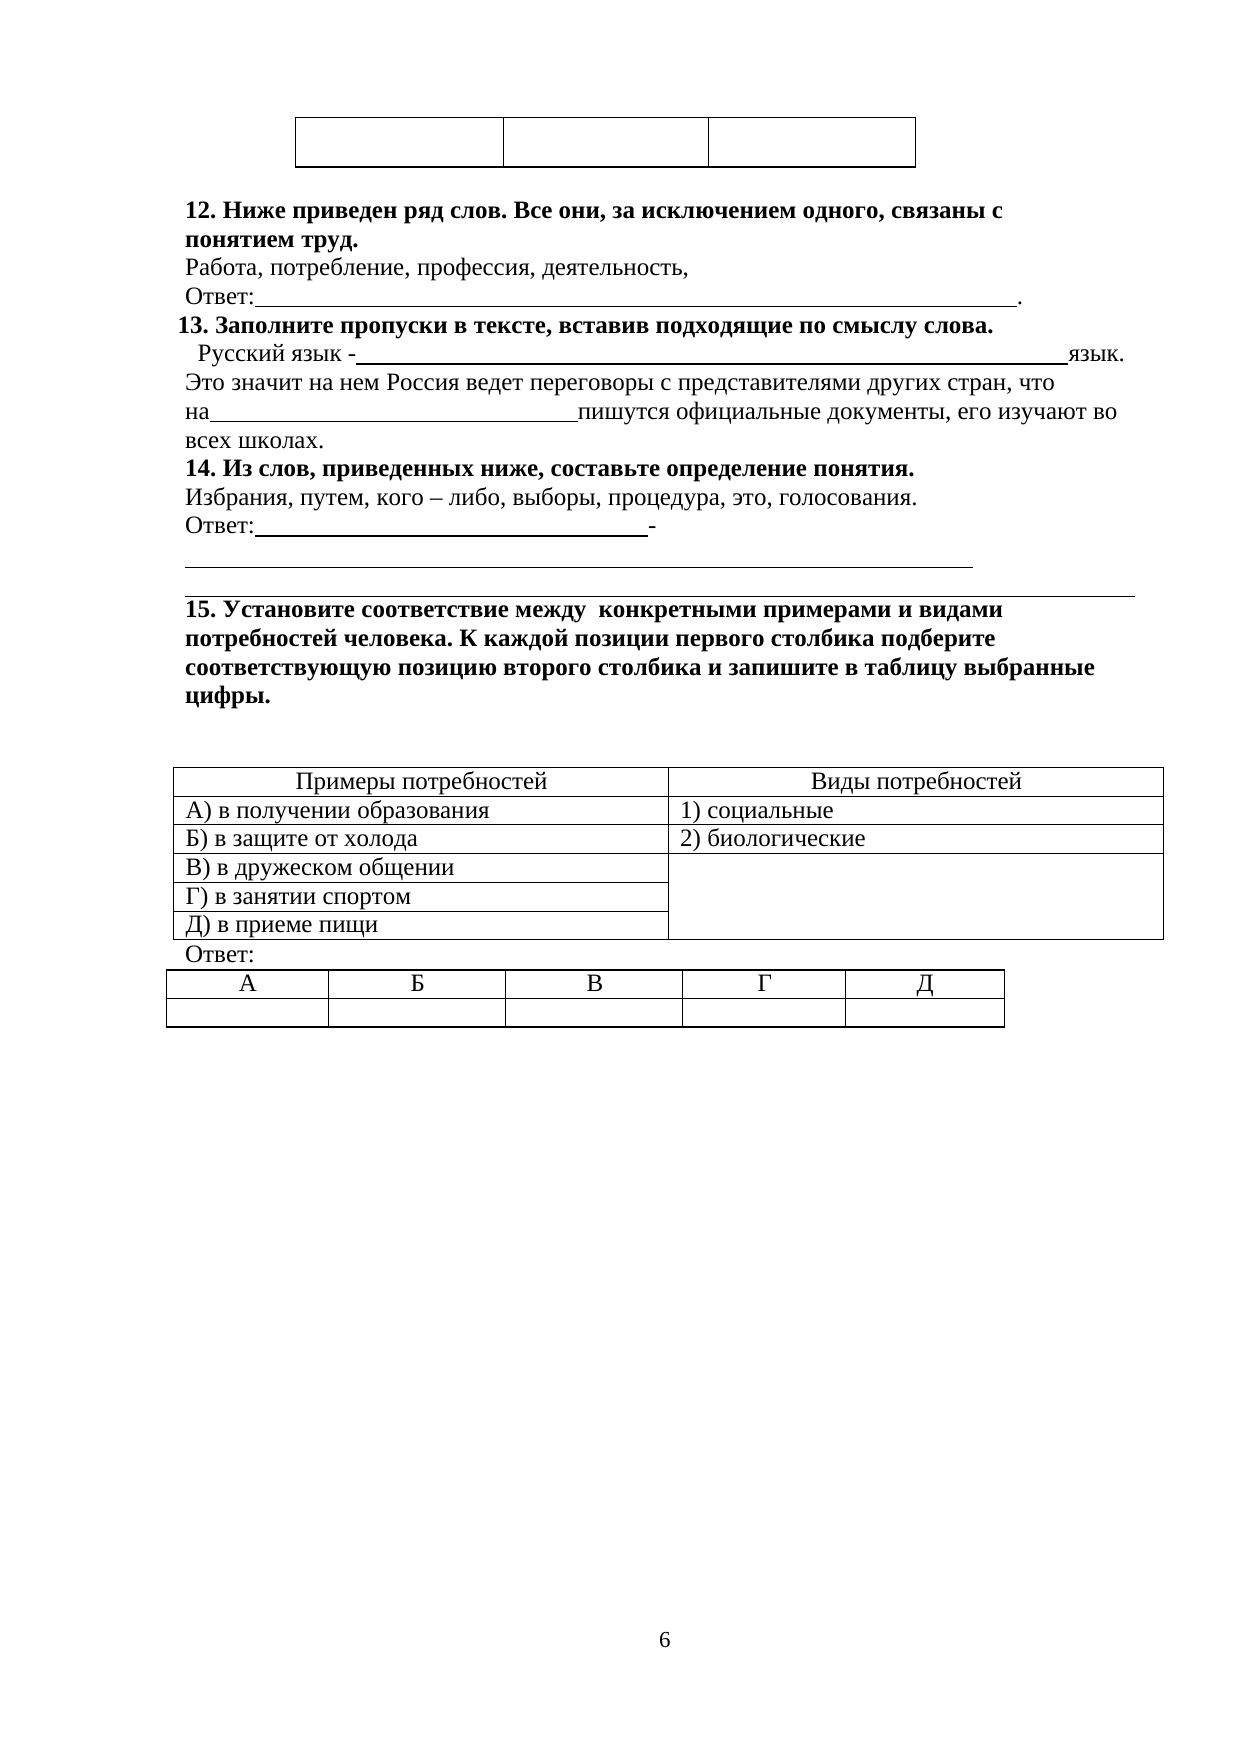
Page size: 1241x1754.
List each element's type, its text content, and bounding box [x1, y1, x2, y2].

text Русский язык - язык. [197, 339, 1194, 367]
table_cell Г) в занятии спортом [174, 883, 668, 911]
table_cell [683, 999, 845, 1026]
table_header [709, 118, 915, 166]
table_header Г [683, 971, 845, 997]
table_header Примеры потребностей [174, 768, 668, 796]
text на пишутся официальные документы, его изучают во всех школах. [185, 396, 1118, 453]
table_cell В) в дружеском общении [174, 854, 668, 882]
text Ответ: . [185, 281, 1194, 310]
table_cell 1) социальные [669, 797, 1163, 824]
table_cell Д) в приеме пищи [174, 912, 668, 939]
text Ответ: [185, 940, 1194, 968]
text потребностей человека. К каждой позиции первого столбика подберите соответствующую позицию второго столбика и запишите в таблицу выбранные цифры. [185, 623, 1097, 709]
text Работа, потребление, профессия, деятельность, [185, 253, 1194, 281]
table_header В [506, 971, 682, 997]
subtitle Ниже приведен ряд слов. Все они, за исключением одного, связаны с понятием труд. [185, 195, 1119, 253]
table_cell А) в получении образования [174, 797, 668, 824]
table_cell [329, 999, 505, 1026]
table_cell [506, 999, 682, 1026]
subtitle Заполните пропуски в тексте, вставив подходящие по смыслу слова. [177, 310, 1194, 339]
table_header Д [846, 971, 1004, 997]
text Это значит на нем Россия ведет переговоры с представителями других стран, что [185, 367, 1194, 396]
table_header Виды потребностей [669, 768, 1163, 796]
table_header [296, 118, 503, 166]
table_header [504, 118, 708, 166]
table_cell 2) биологические [669, 825, 1163, 853]
table_cell [846, 999, 1004, 1026]
table_cell [167, 999, 328, 1026]
table_cell Б) в защите от холода [174, 825, 668, 853]
list Из слов, приведенных ниже, составьте определение понятия. Избрания, путем, кого – либо, выборы, процедура, это, голосования. Ответ: - [185, 454, 924, 539]
table_cell [669, 854, 1163, 939]
table_header Б [329, 971, 505, 997]
subtitle Установите соответствие между конкретными примерами и видами [185, 588, 1194, 623]
table_header А [167, 971, 328, 997]
